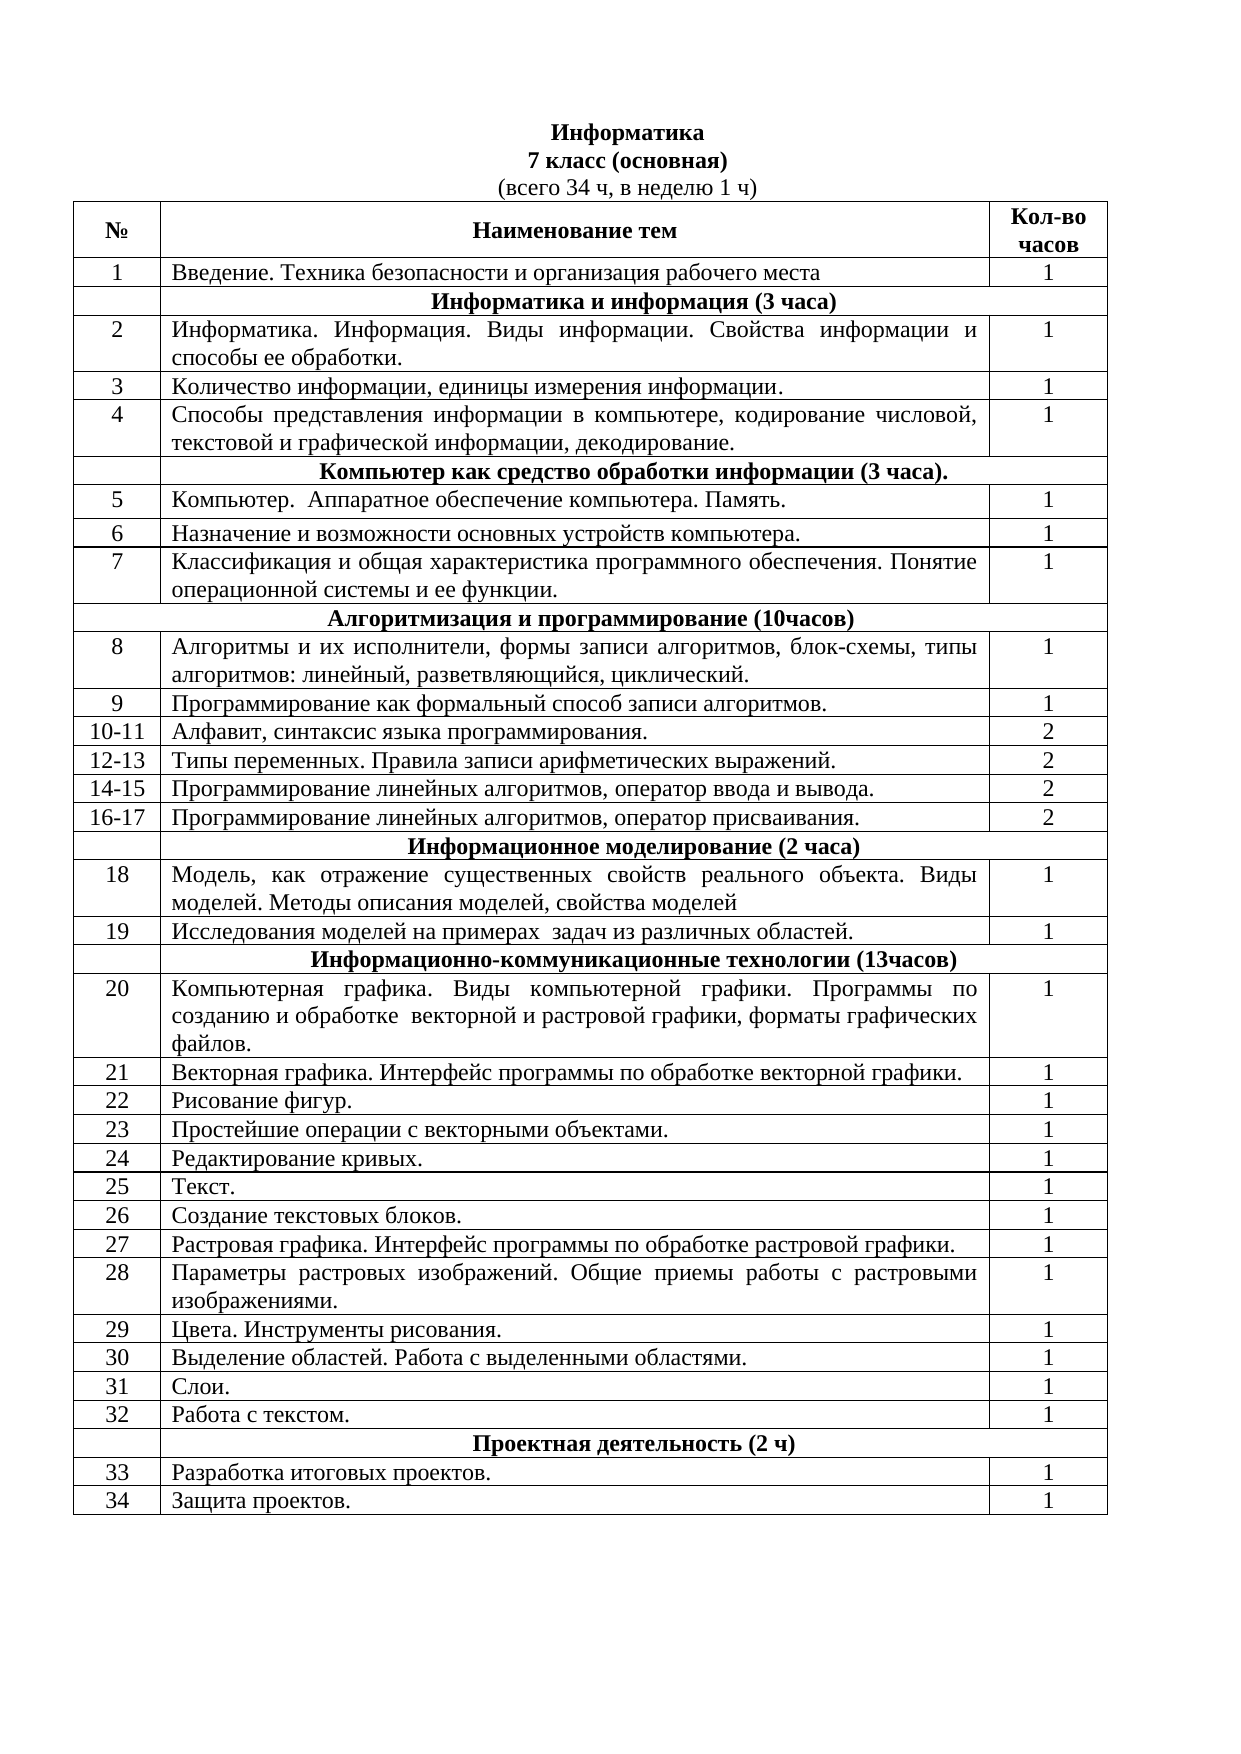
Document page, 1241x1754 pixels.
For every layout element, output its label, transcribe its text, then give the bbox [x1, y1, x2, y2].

table_cell 9 [74, 689, 160, 716]
table_cell Рисование фигур. [161, 1086, 989, 1114]
table_cell Текст. [161, 1173, 989, 1200]
table_cell Компьютерная графика. Виды компьютерной графики. Программы по созданию и обработке векторной и растровой графики, форматы графических файлов. [161, 974, 989, 1057]
table_cell 1 [990, 632, 1107, 687]
table_cell 1 [990, 400, 1107, 456]
table_cell 12-13 [74, 746, 160, 773]
table_cell Программирование линейных алгоритмов, оператор присваивания. [161, 803, 989, 831]
table_cell Информатика и информация (3 часа) [161, 287, 1107, 314]
table_cell 1 [990, 1115, 1107, 1143]
table_cell 1 [990, 1173, 1107, 1200]
table_cell 1 [990, 917, 1107, 944]
table_cell 1 [990, 860, 1107, 916]
table_cell Компьютер. Аппаратное обеспечение компьютера. Память. [161, 485, 989, 518]
table_cell 1 [990, 689, 1107, 716]
table_cell 1 [990, 1201, 1107, 1229]
title 7 класс (основная) [74, 146, 1181, 173]
table_header Кол-во часов [990, 202, 1107, 257]
table_cell 10-11 [74, 717, 160, 745]
table_cell 1 [990, 316, 1107, 371]
table_cell Компьютер как средство обработки информации (3 часа). [161, 457, 1107, 484]
table_cell Количество информации, единицы измерения информации. [161, 372, 989, 399]
table_cell Проектная деятельность (2 ч) [161, 1429, 1107, 1457]
table_cell 1 [990, 548, 1107, 603]
table_cell [74, 832, 160, 859]
table_cell [74, 945, 160, 973]
table_cell Простейшие операции с векторными объектами. [161, 1115, 989, 1143]
table_cell 29 [74, 1315, 160, 1342]
table_cell 1 [990, 519, 1107, 546]
table_cell [74, 287, 160, 314]
table_cell 2 [990, 775, 1107, 802]
table_cell 5 [74, 485, 160, 518]
table_cell 14-15 [74, 775, 160, 802]
table_header Наименование тем [161, 202, 989, 257]
table_cell 25 [74, 1173, 160, 1200]
text (всего 34 ч, в неделю 1 ч) [74, 173, 1181, 201]
table_cell 7 [74, 548, 160, 603]
table_cell 31 [74, 1372, 160, 1399]
table_cell 1 [990, 1086, 1107, 1114]
table_cell 2 [990, 717, 1107, 745]
table_cell Параметры растровых изображений. Общие приемы работы с растровыми изображениями. [161, 1258, 989, 1313]
table_cell 1 [74, 258, 160, 286]
table_cell 26 [74, 1201, 160, 1229]
table_cell Модель, как отражение существенных свойств реального объекта. Виды моделей. Методы описания моделей, свойства моделей [161, 860, 989, 916]
table_cell 1 [990, 258, 1107, 286]
table_cell Введение. Техника безопасности и организация рабочего места [161, 258, 989, 286]
table_cell Векторная графика. Интерфейс программы по обработке векторной графики. [161, 1058, 989, 1085]
table_cell 1 [990, 372, 1107, 399]
table_cell Алгоритмы и их исполнители, формы записи алгоритмов, блок-схемы, типы алгоритмов: линейный, разветвляющийся, циклический. [161, 632, 989, 687]
table_cell 2 [990, 746, 1107, 773]
table_cell 2 [74, 316, 160, 371]
table_cell Создание текстовых блоков. [161, 1201, 989, 1229]
table_cell 34 [74, 1486, 160, 1514]
table_cell Разработка итоговых проектов. [161, 1458, 989, 1485]
table_header № [74, 202, 160, 257]
table_cell 27 [74, 1230, 160, 1257]
table_cell 1 [990, 1401, 1107, 1428]
table_cell 24 [74, 1144, 160, 1171]
table_cell Выделение областей. Работа с выделенными областями. [161, 1343, 989, 1371]
table_cell 28 [74, 1258, 160, 1313]
table_cell 16-17 [74, 803, 160, 831]
table_cell Работа с текстом. [161, 1401, 989, 1428]
title Информатика [74, 118, 1181, 146]
table_cell 1 [990, 1230, 1107, 1257]
table_cell 21 [74, 1058, 160, 1085]
table_cell 1 [990, 485, 1107, 518]
table_cell 19 [74, 917, 160, 944]
table_cell 1 [990, 974, 1107, 1057]
table_cell Типы переменных. Правила записи арифметических выражений. [161, 746, 989, 773]
table_cell 30 [74, 1343, 160, 1371]
table_cell Информационное моделирование (2 часа) [161, 832, 1107, 859]
table_cell 2 [990, 803, 1107, 831]
table_cell 8 [74, 632, 160, 687]
table_cell Способы представления информации в компьютере, кодирование числовой, текстовой и графической информации, декодирование. [161, 400, 989, 456]
table_cell Алгоритмизация и программирование (10часов) [74, 604, 1107, 631]
table_cell 1 [990, 1372, 1107, 1399]
table_cell [74, 1429, 160, 1457]
table_cell Классификация и общая характеристика программного обеспечения. Понятие операционной системы и ее функции. [161, 548, 989, 603]
table_cell 4 [74, 400, 160, 456]
table_cell Цвета. Инструменты рисования. [161, 1315, 989, 1342]
table_cell Защита проектов. [161, 1486, 989, 1514]
table_cell Назначение и возможности основных устройств компьютера. [161, 519, 989, 546]
table_cell Программирование линейных алгоритмов, оператор ввода и вывода. [161, 775, 989, 802]
table_cell Растровая графика. Интерфейс программы по обработке растровой графики. [161, 1230, 989, 1257]
table_cell 1 [990, 1343, 1107, 1371]
table_cell [74, 457, 160, 484]
table_cell Исследования моделей на примерах задач из различных областей. [161, 917, 989, 944]
table_cell 32 [74, 1401, 160, 1428]
table_cell 18 [74, 860, 160, 916]
table_cell 1 [990, 1258, 1107, 1313]
table_cell 3 [74, 372, 160, 399]
table_cell 1 [990, 1458, 1107, 1485]
table_cell 33 [74, 1458, 160, 1485]
table_cell 1 [990, 1486, 1107, 1514]
table_cell 6 [74, 519, 160, 546]
table_cell Редактирование кривых. [161, 1144, 989, 1171]
table_cell 1 [990, 1144, 1107, 1171]
table_cell Слои. [161, 1372, 989, 1399]
table_cell 20 [74, 974, 160, 1057]
table_cell 22 [74, 1086, 160, 1114]
table_cell Алфавит, синтаксис языка программирования. [161, 717, 989, 745]
table_cell 23 [74, 1115, 160, 1143]
table_cell 1 [990, 1315, 1107, 1342]
table_cell Информатика. Информация. Виды информации. Свойства информации и способы ее обработки. [161, 316, 989, 371]
table_cell Информационно-коммуникационные технологии (13часов) [161, 945, 1107, 973]
table_cell 1 [990, 1058, 1107, 1085]
table_cell Программирование как формальный способ записи алгоритмов. [161, 689, 989, 716]
